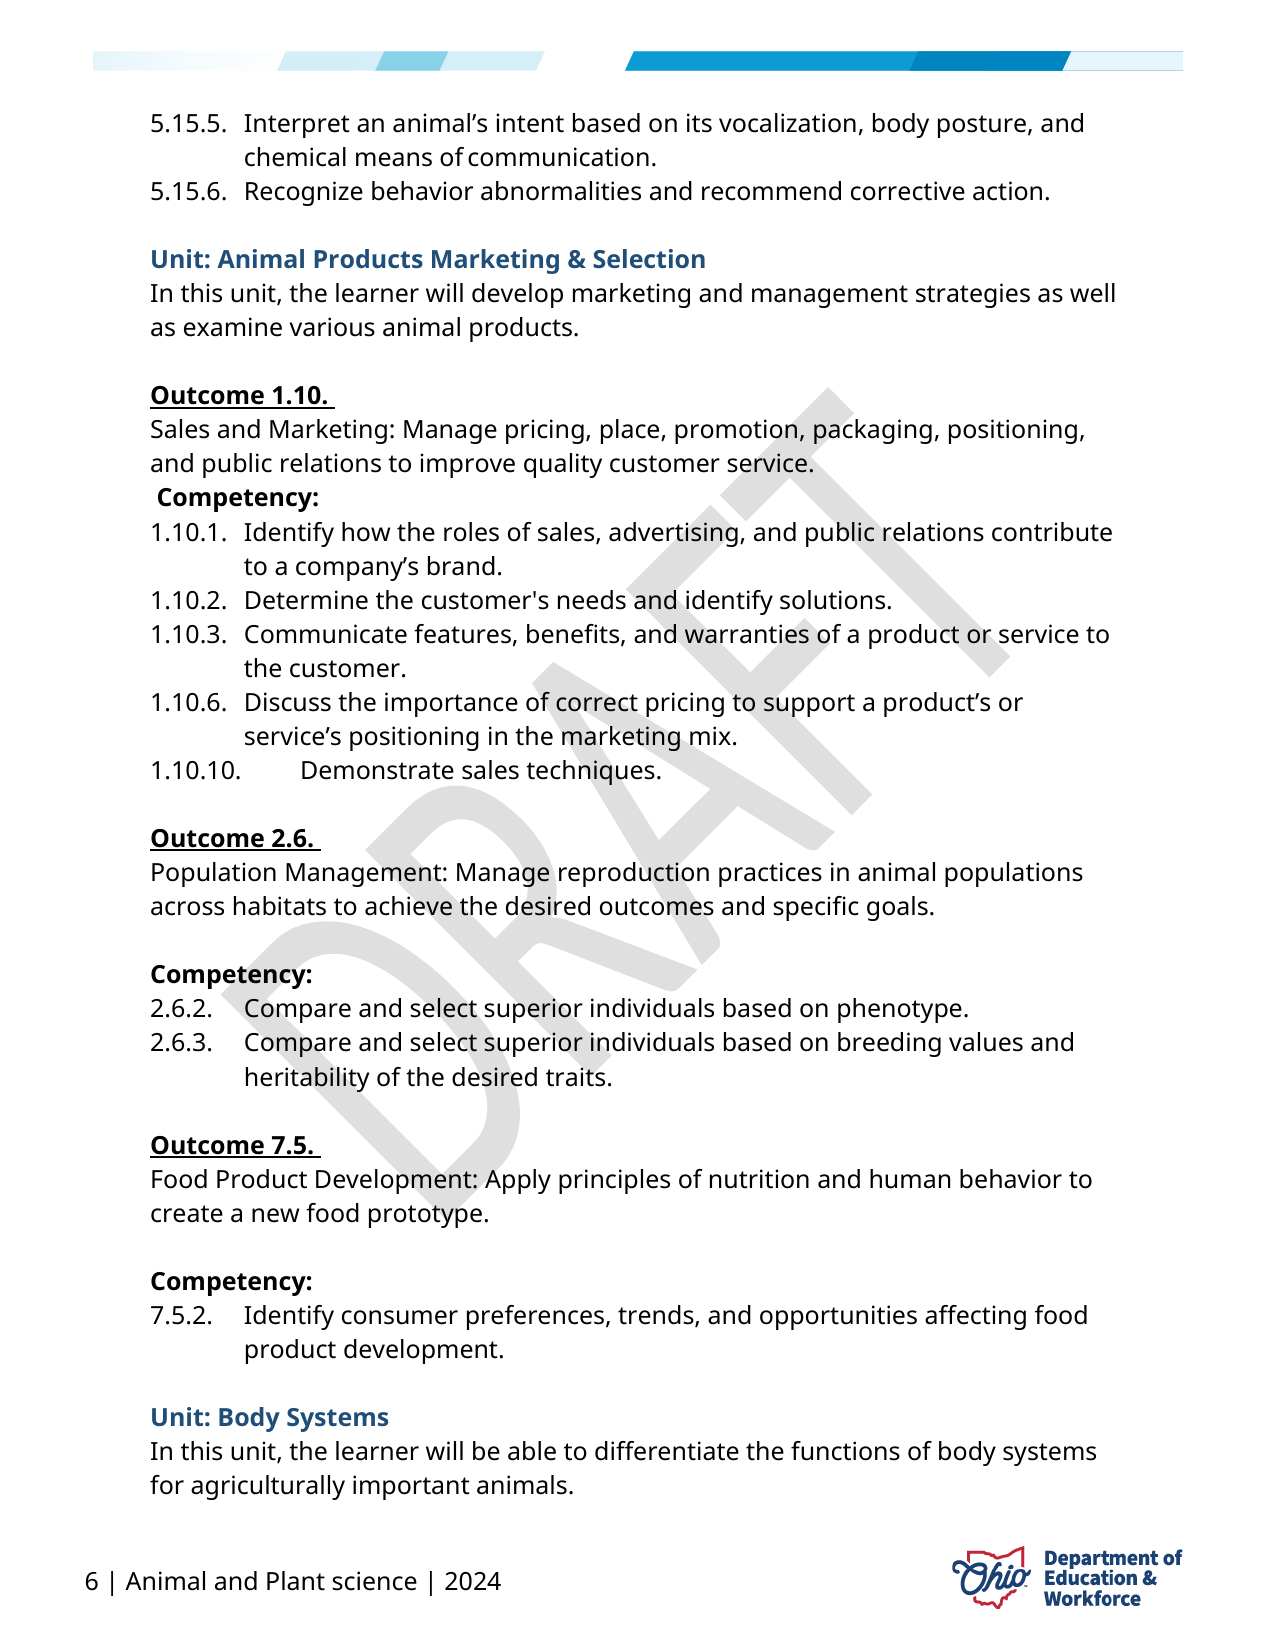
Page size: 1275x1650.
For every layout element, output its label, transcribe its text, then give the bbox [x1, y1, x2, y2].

text Outcome 7.5. [150, 1127, 1125, 1161]
text Competency: [150, 957, 1125, 991]
text 1.10.1. Identify how the roles of sales, advertising, and public relations contribute to a company’s brand. [150, 514, 1125, 582]
text Unit: Animal Products Marketing & Selection [150, 242, 1125, 276]
text 1.10.10. Demonstrate sales techniques. [150, 753, 1125, 787]
text In this unit, the learner will be able to differentiate the functions of body systems for agriculturally important animals. [150, 1434, 1125, 1502]
text 2.6.2. Compare and select superior individuals based on phenotype. [150, 991, 1125, 1025]
text In this unit, the learner will develop marketing and management strategies as well as examine various animal products. [150, 276, 1125, 344]
text Competency: [150, 1263, 1125, 1298]
text Population Management: Manage reproduction practices in animal populations across habitats to achieve the desired outcomes and specific goals. [150, 855, 1125, 923]
text Unit: Body Systems [150, 1400, 1125, 1434]
text Outcome 1.10. [150, 378, 1125, 412]
text 7.5.2. Identify consumer preferences, trends, and opportunities affecting food product development. [150, 1298, 1125, 1366]
text 2.6.3. Compare and select superior individuals based on breeding values and heritability of the desired traits. [150, 1025, 1125, 1093]
text Food Product Development: Apply principles of nutrition and human behavior to create a new food prototype. [150, 1161, 1125, 1229]
text 1.10.6. Discuss the importance of correct pricing to support a product’s or service’s positioning in the marketing mix. [150, 684, 1125, 753]
text 5.15.5. Interpret an animal’s intent based on its vocalization, body posture, and chemical means of communication. [150, 105, 1125, 173]
text Competency: [150, 480, 1125, 514]
text 5.15.6. Recognize behavior abnormalities and recommend corrective action. [150, 173, 1125, 208]
text 1.10.2. Determine the customer's needs and identify solutions. [150, 582, 1125, 616]
text 1.10.3. Communicate features, benefits, and warranties of a product or service to the customer. [150, 616, 1125, 684]
picture [8, 19, 1267, 1647]
text Sales and Marketing: Manage pricing, place, promotion, packaging, positioning, and public relations to improve quality customer service. [150, 412, 1125, 480]
text Outcome 2.6. [150, 821, 1125, 855]
